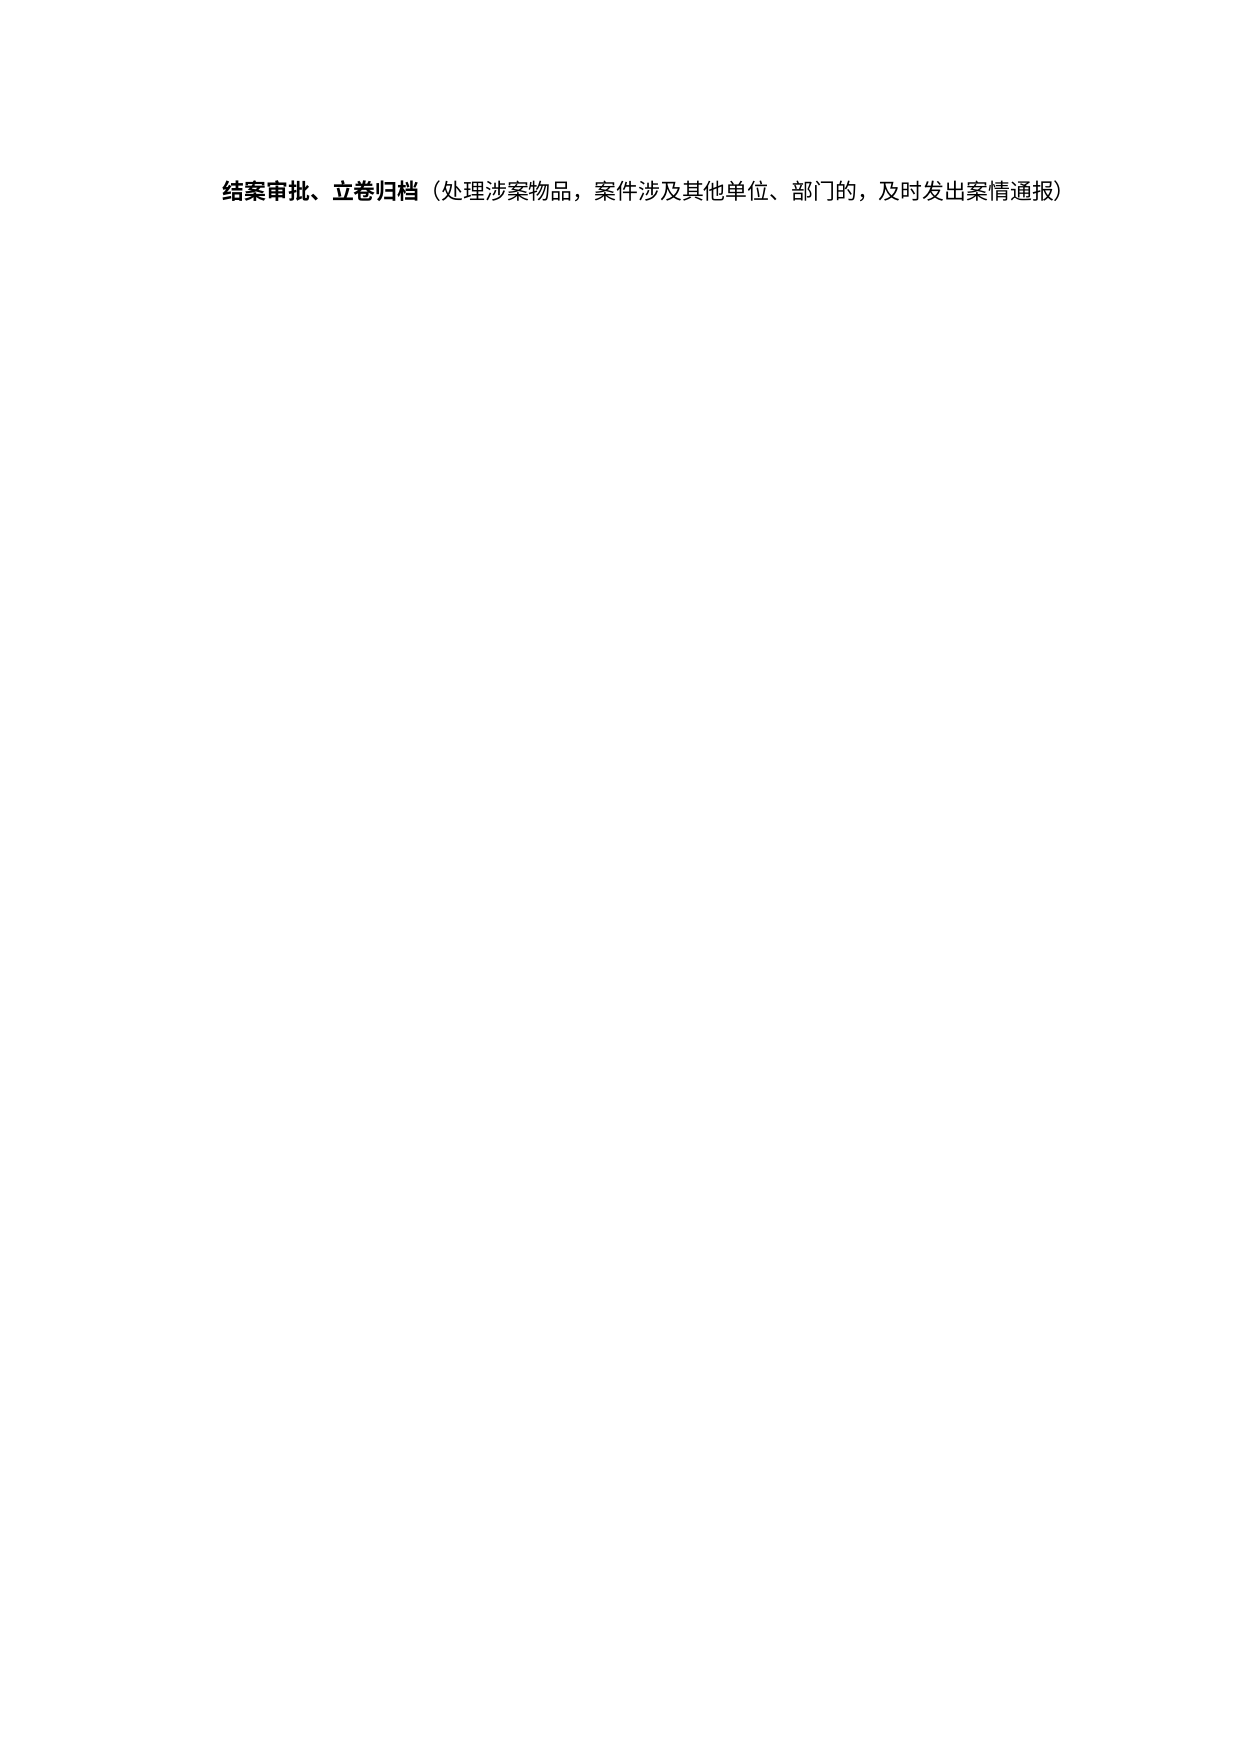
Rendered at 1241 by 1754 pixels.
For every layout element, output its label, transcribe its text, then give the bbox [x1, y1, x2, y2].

text 结案审批、立卷归档（处理涉案物品，案件涉及其他单位、部门的，及时发出案情通报） [222, 174, 1130, 205]
